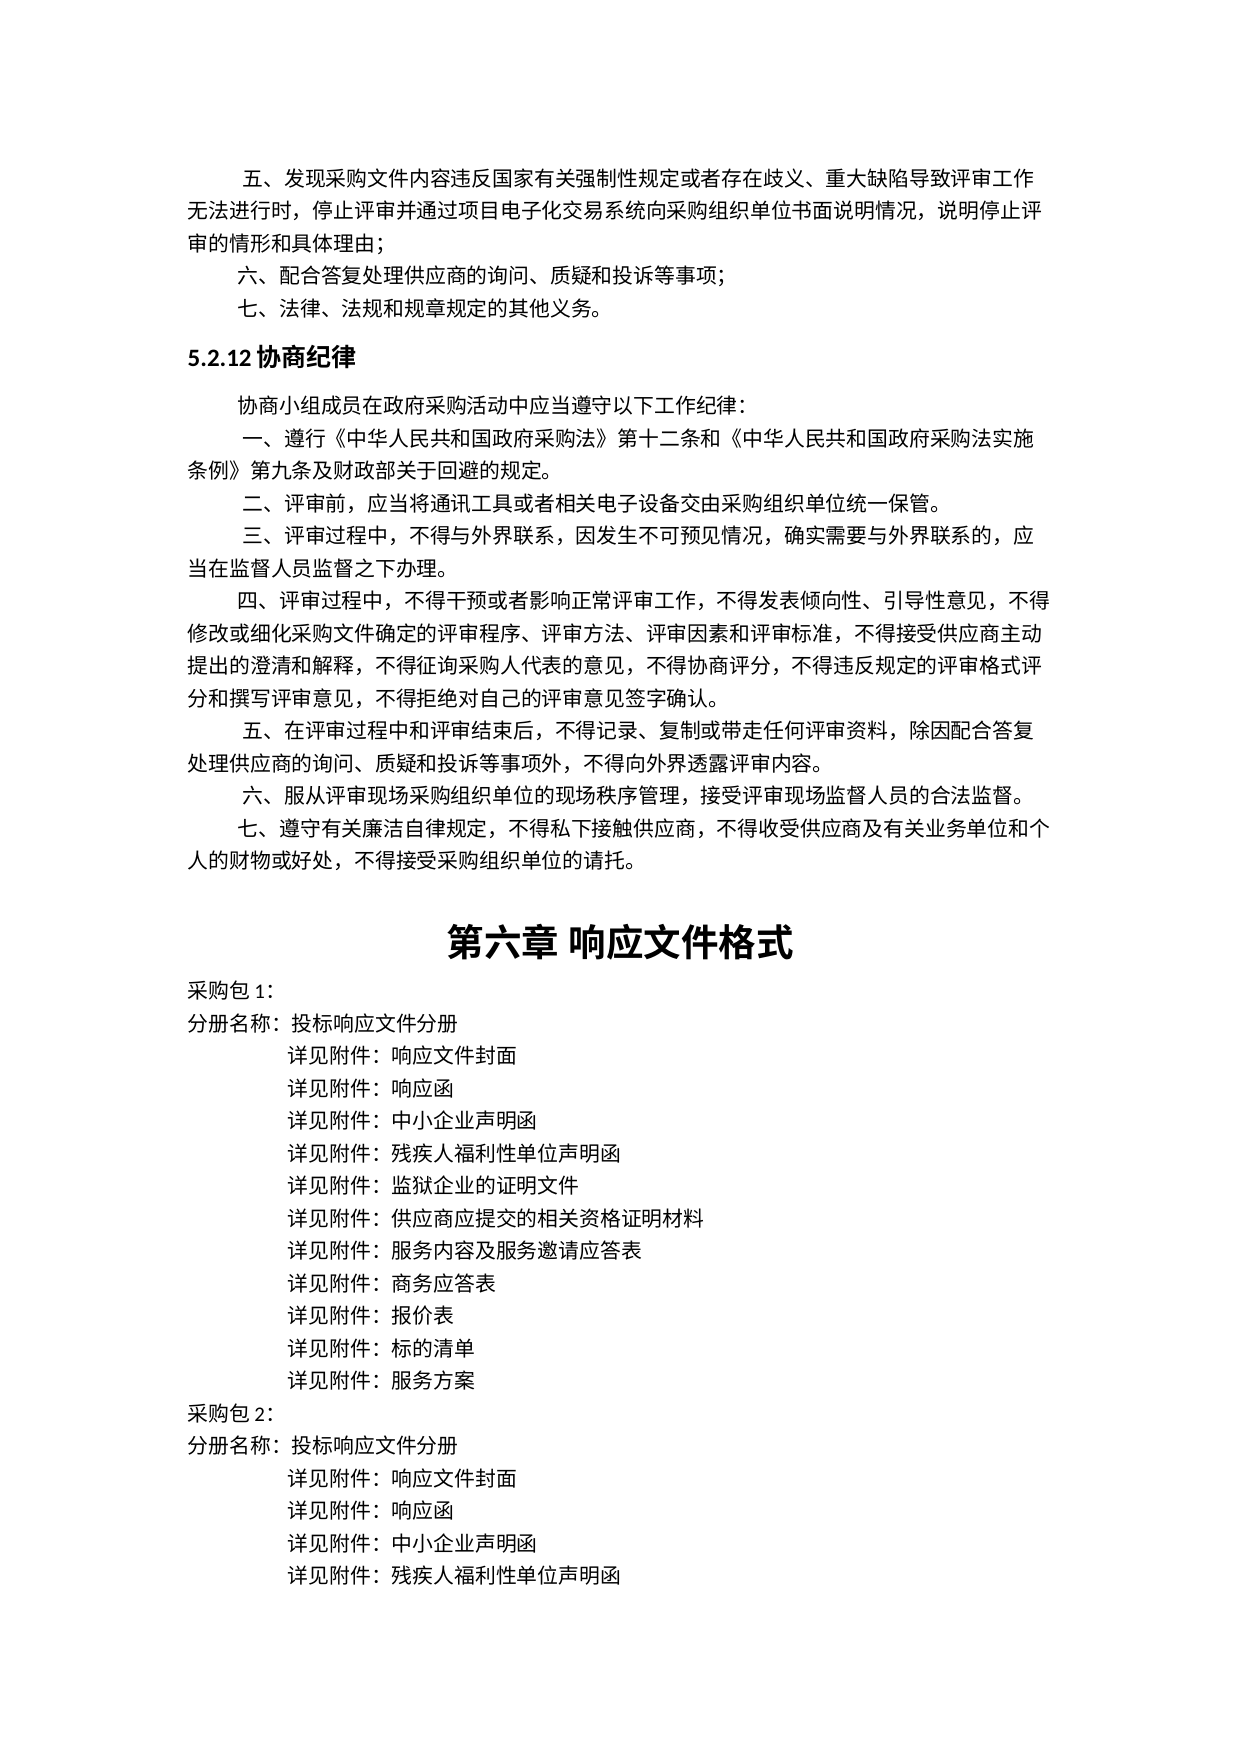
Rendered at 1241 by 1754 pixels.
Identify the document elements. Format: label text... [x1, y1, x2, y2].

text 详见附件：服务方案 [187, 1364, 1053, 1397]
text 七、法律、法规和规章规定的其他义务。 [187, 292, 1053, 324]
text 六、配合答复处理供应商的询问、质疑和投诉等事项； [187, 259, 1053, 292]
text 采购包1： [187, 974, 1053, 1007]
text 详见附件：中小企业声明函 [187, 1104, 1053, 1137]
text 详见附件：响应函 [187, 1072, 1053, 1104]
text 二、评审前，应当将通讯工具或者相关电子设备交由采购组织单位统一保管。 [187, 487, 1053, 519]
text 详见附件：报价表 [187, 1299, 1053, 1332]
text 六、服从评审现场采购组织单位的现场秩序管理，接受评审现场监督人员的合法监督。 [187, 779, 1053, 812]
text 分册名称：投标响应文件分册 [187, 1429, 1053, 1462]
text 详见附件：响应文件封面 [187, 1039, 1053, 1072]
text 一、遵行《中华人民共和国政府采购法》第十二条和《中华人民共和国政府采购法实施条例》第九条及财政部关于回避的规定。 [187, 422, 1053, 487]
text 分册名称：投标响应文件分册 [187, 1007, 1053, 1039]
text 详见附件：服务内容及服务邀请应答表 [187, 1234, 1053, 1267]
text 详见附件：响应文件封面 [187, 1462, 1053, 1494]
text 详见附件：中小企业声明函 [187, 1527, 1053, 1559]
text 详见附件：残疾人福利性单位声明函 [187, 1559, 1053, 1592]
text 详见附件：残疾人福利性单位声明函 [187, 1137, 1053, 1169]
text 五、发现采购文件内容违反国家有关强制性规定或者存在歧义、重大缺陷导致评审工作无法进行时，停止评审并通过项目电子化交易系统向采购组织单位书面说明情况，说明停止评审的情形和具体理由； [187, 162, 1053, 259]
text 详见附件：供应商应提交的相关资格证明材料 [187, 1202, 1053, 1234]
text 详见附件：商务应答表 [187, 1267, 1053, 1299]
text 四、评审过程中，不得干预或者影响正常评审工作，不得发表倾向性、引导性意见，不得修改或细化采购文件确定的评审程序、评审方法、评审因素和评审标准，不得接受供应商主动提出的澄清和解释，不得征询采购人代表的意见，不得协商评分，不得违反规定的评审格式评分和撰写评审意见，不得拒绝对自己的评审意见签字确认。 [187, 584, 1053, 714]
text 协商小组成员在政府采购活动中应当遵守以下工作纪律： [187, 389, 1053, 422]
text 七、遵守有关廉洁自律规定，不得私下接触供应商，不得收受供应商及有关业务单位和个人的财物或好处，不得接受采购组织单位的请托。 [187, 812, 1053, 877]
text 五、在评审过程中和评审结束后，不得记录、复制或带走任何评审资料，除因配合答复处理供应商的询问、质疑和投诉等事项外，不得向外界透露评审内容。 [187, 714, 1053, 779]
text 详见附件：监狱企业的证明文件 [187, 1169, 1053, 1202]
text 详见附件：标的清单 [187, 1332, 1053, 1364]
text 第六章 响应文件格式 [187, 909, 1053, 974]
text 详见附件：响应函 [187, 1494, 1053, 1527]
text 三、评审过程中，不得与外界联系，因发生不可预见情况，确实需要与外界联系的，应当在监督人员监督之下办理。 [187, 519, 1053, 584]
text 采购包2： [187, 1397, 1053, 1429]
text 5.2.12协商纪律 [187, 324, 1053, 389]
